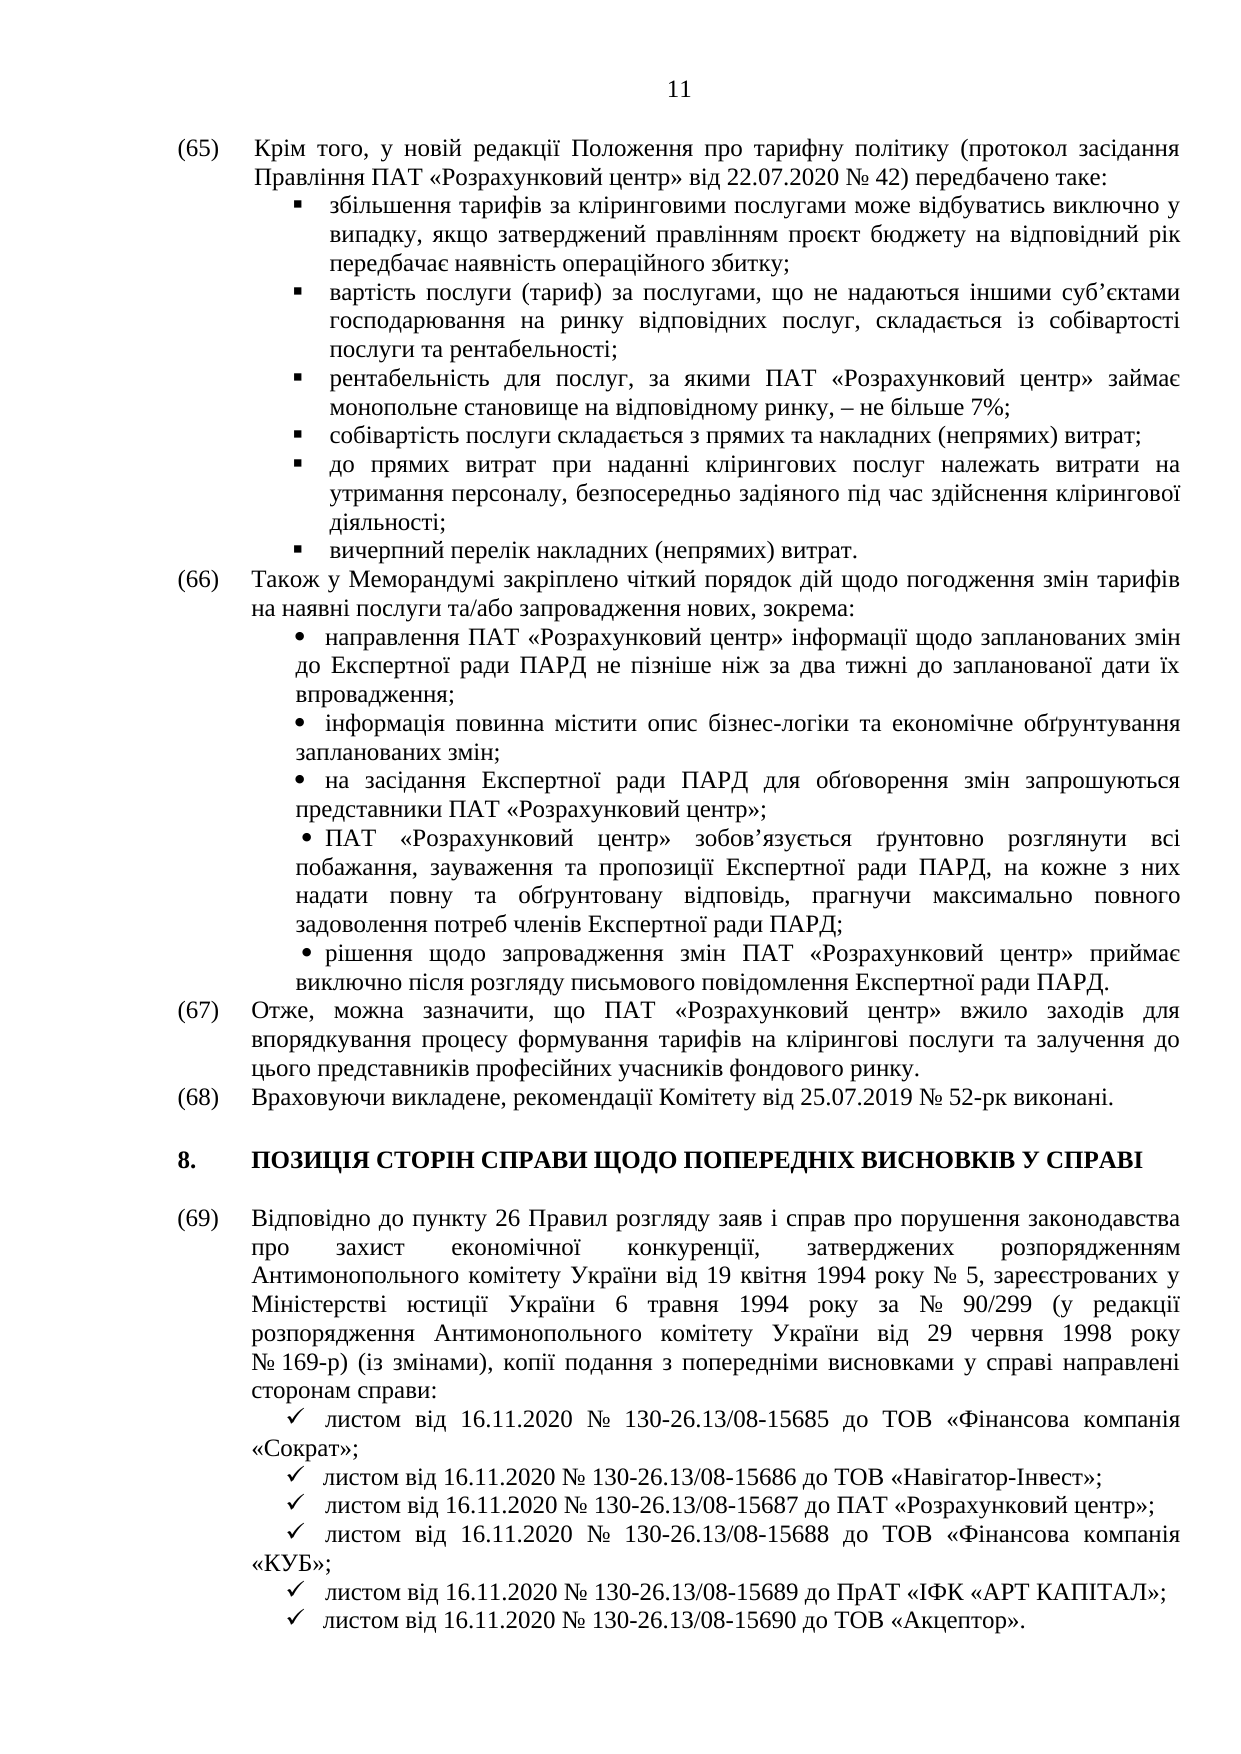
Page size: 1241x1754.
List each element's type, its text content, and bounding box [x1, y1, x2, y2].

list листом від 16.11.2020 № 130-26.13/08-15688 до ТОВ «Фінансова компанія «КУБ»; [251, 1519, 1181, 1577]
list листом від 16.11.2020 № 130-26.13/08-15687 до ПАТ «Розрахунковий центр»; [251, 1491, 1181, 1519]
list збільшення тарифів за кліринговими послугами може відбуватись виключно у випадку, якщо затверджений правлінням проєкт бюджету на відповідний рік передбачає наявність операційного збитку; [292, 191, 1181, 277]
list рентабельність для послуг, за якими ПАТ «Розрахунковий центр» займає монопольне становище на відповідному ринку, – не більше 7%; [292, 363, 1181, 421]
list (65) Крім того, у новій редакції Положення про тарифну політику (протокол засідання Правління ПАТ «Розрахунковий центр» від 22.07.2020 № 42) передбачено таке: [177, 133, 1181, 191]
list вартість послуги (тариф) за послугами, що не надаються іншими субʼєктами господарювання на ринку відповідних послуг, складається із собівартості послуги та рентабельності; [292, 277, 1181, 363]
list 8. ПОЗИЦІЯ СТОРІН СПРАВИ ЩОДО ПОПЕРЕДНІХ ВИСНОВКІВ У СПРАВІ [177, 1146, 1181, 1174]
list ПАТ «Розрахунковий центр» зобов’язується ґрунтовно розглянути всі побажання, зауваження та пропозиції Експертної ради ПАРД, на кожне з них надати повну та обґрунтовану відповідь, прагнучи максимально повного задоволення потреб членів Експертної ради ПАРД; [295, 823, 1181, 938]
list листом від 16.11.2020 № 130-26.13/08-15685 до ТОВ «Фінансова компанія «Сократ»; [251, 1404, 1181, 1462]
list (66) Також у Меморандумі закріплено чіткий порядок дій щодо погодження змін тарифів на наявні послуги та/або запровадження нових, зокрема: [177, 564, 1181, 622]
text (69) Відповідно до пункту 26 Правил розгляду заяв і справ про порушення законодавства про захист економічної конкуренції, затверджених розпорядженням Антимонопольного комітету України від 19 квітня 1994 року № 5, зареєстрованих у Міністерстві юстиції України 6 травня 1994 року за № 90/299 (у редакції розпорядження Антимонопольного комітету України від 29 червня 1998 року № 169-р) (із змінами), копії подання з попередніми висновками у справі направлені сторонам справи: [177, 1203, 1181, 1404]
list листом від 16.11.2020 № 130-26.13/08-15690 до ТОВ «Акцептор». [285, 1606, 1181, 1634]
list на засідання Експертної ради ПАРД для обґоворення змін запрошуються представники ПАТ «Розрахунковий центр»; [295, 766, 1181, 823]
list листом від 16.11.2020 № 130-26.13/08-15686 до ТОВ «Навігатор-Інвест»; [285, 1462, 1181, 1491]
list до прямих витрат при наданні клірингових послуг належать витрати на утримання персоналу, безпосередньо задіяного під час здійснення клірингової діяльності; [292, 449, 1181, 536]
list (67) Отже, можна зазначити, що ПАТ «Розрахунковий центр» вжило заходів для впорядкування процесу формування тарифів на клірингові послуги та залучення до цього представників професійних учасників фондового ринку. [177, 996, 1181, 1082]
list листом від 16.11.2020 № 130-26.13/08-15689 до ПрАТ «ІФК «АРТ КАПІТАЛ»; [251, 1577, 1181, 1606]
list направлення ПАТ «Розрахунковий центр» інформації щодо запланованих змін до Експертної ради ПАРД не пізніше ніж за два тижні до запланованої дати їх впровадження; [295, 622, 1181, 708]
list вичерпний перелік накладних (непрямих) витрат. [292, 536, 1181, 564]
list рішення щодо запровадження змін ПАТ «Розрахунковий центр» приймає виключно після розгляду письмового повідомлення Експертної ради ПАРД. [295, 938, 1181, 996]
list (68) Враховуючи викладене, рекомендації Комітету від 25.07.2019 № 52-рк виконані. [177, 1082, 1181, 1111]
list собівартість послуги складається з прямих та накладних (непрямих) витрат; [292, 421, 1181, 449]
list інформація повинна містити опис бізнес-логіки та економічне обґрунтування запланованих змін; [295, 708, 1181, 766]
